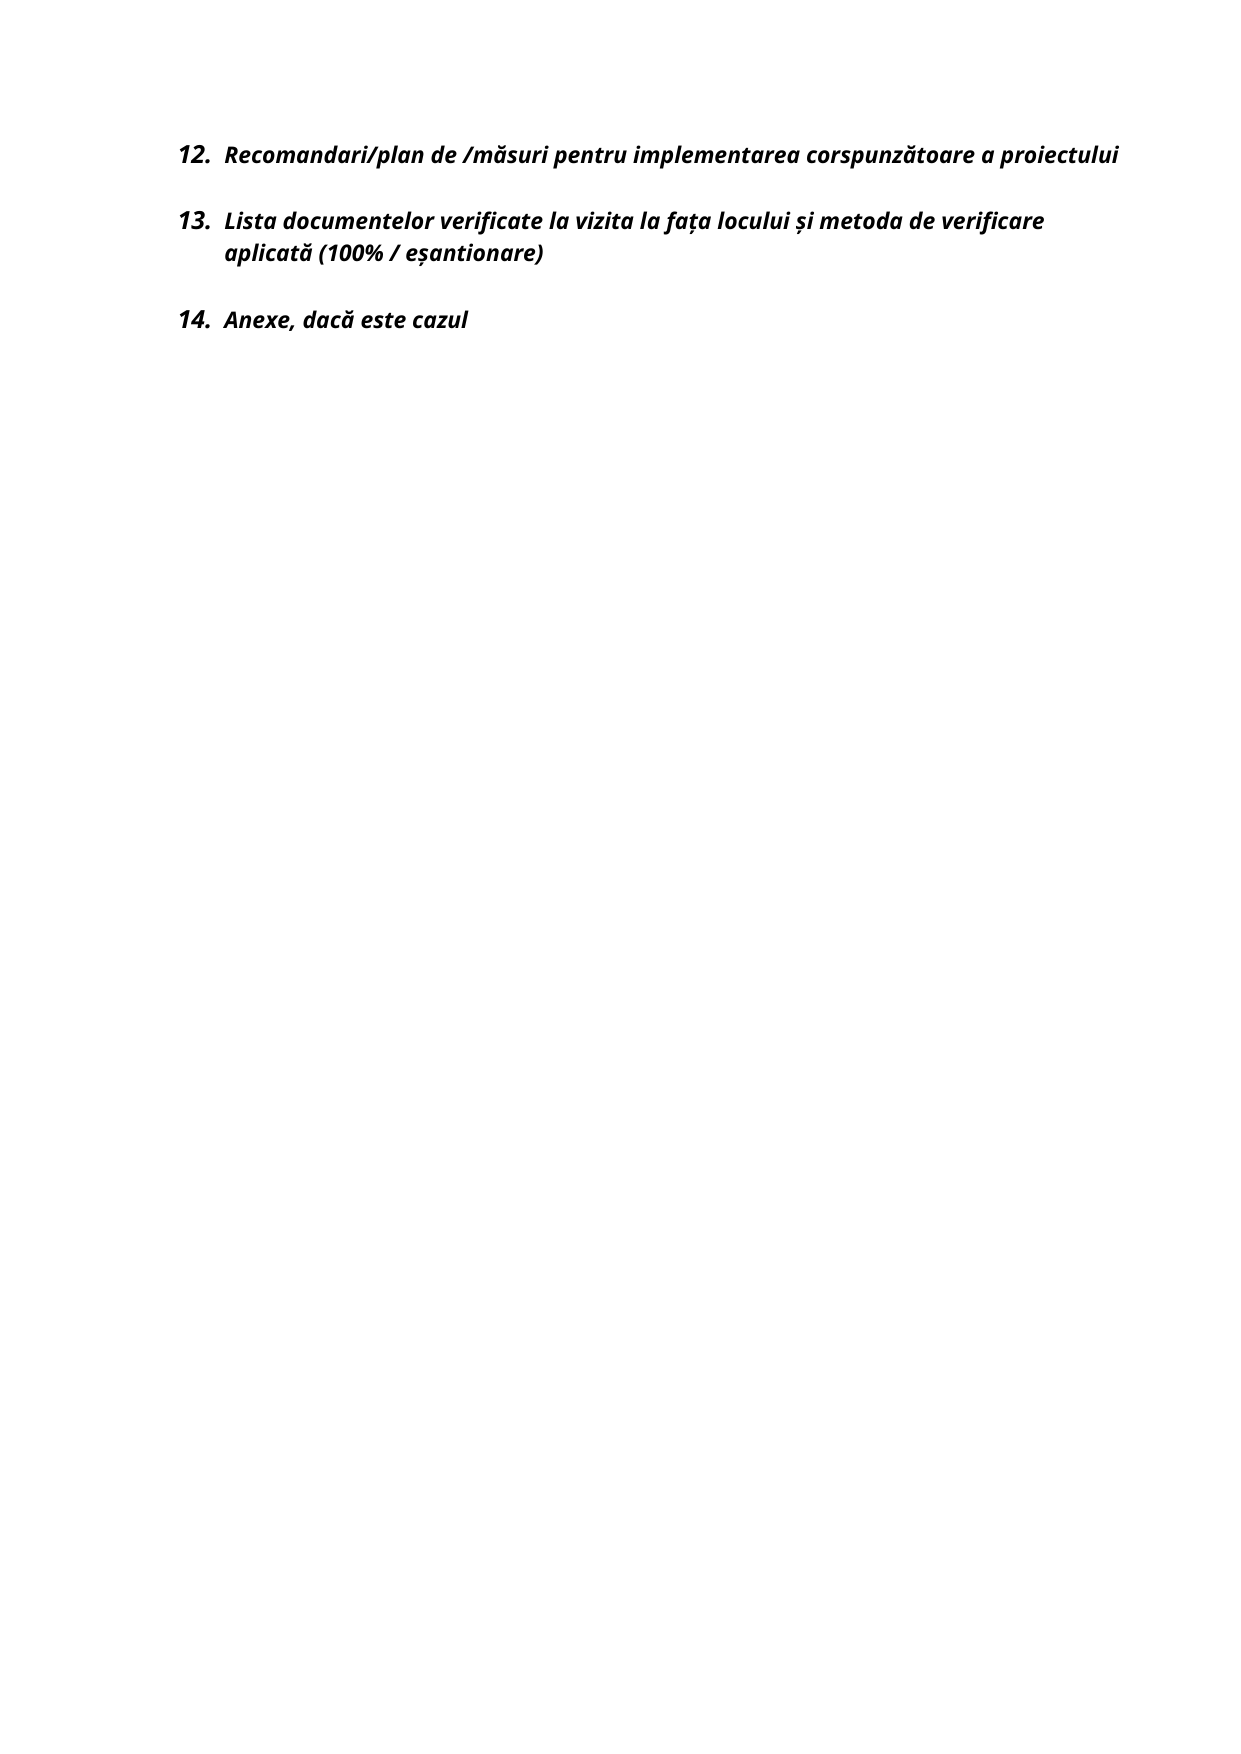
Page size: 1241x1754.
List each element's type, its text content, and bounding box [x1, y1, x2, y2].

list Lista documentelor verificate la vizita la fața locului și metoda de verificare aplicată (100% / eșantionare) [177, 202, 1122, 268]
list Anexe, dacă este cazul [177, 302, 1122, 336]
list Recomandari/plan de /măsuri pentru implementarea corspunzătoare a proiectului [177, 137, 1122, 171]
